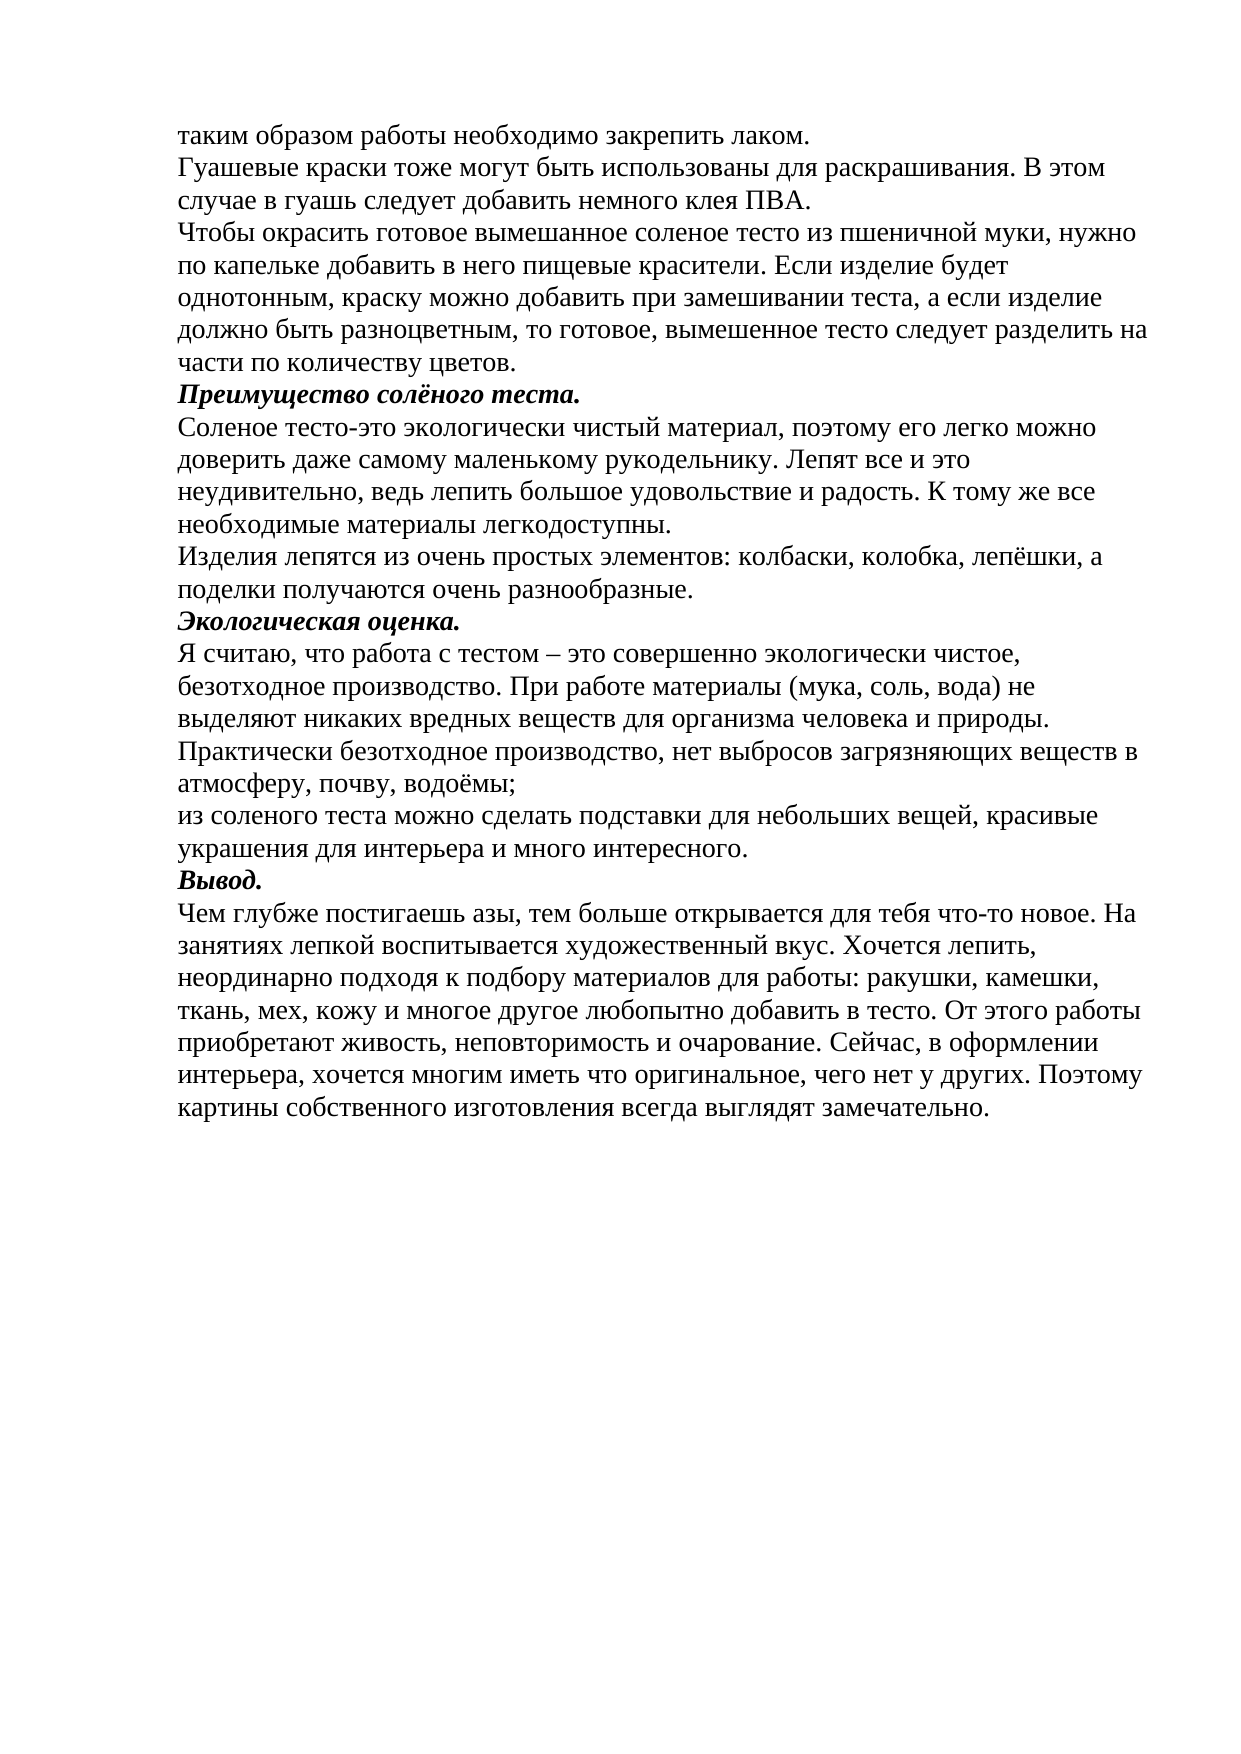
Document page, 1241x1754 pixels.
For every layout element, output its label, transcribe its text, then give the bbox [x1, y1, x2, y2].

text Практически безотходное производство, нет выбросов загрязняющих веществ в атмосферу, почву, водоёмы; [177, 734, 1152, 798]
text Изделия лепятся из очень простых элементов: колбаски, колобка, лепёшки, а поделки получаются очень разнообразные. [177, 539, 1152, 604]
text Преимущество солёного теста. [177, 377, 1152, 410]
text Чем глубже постигаешь азы, тем больше открывается для тебя что-то новое. На занятиях лепкой воспитывается художественный вкус. Хочется лепить, неординарно подходя к подбору материалов для работы: ракушки, камешки, ткань, мех, кожу и многое другое любопытно добавить в тесто. От этого работы приобретают живость, неповторимость и очарование. Сейчас, в оформлении интерьера, хочется многим иметь что оригинальное, чего нет у других. Поэтому картины собственного изготовления всегда выглядят замечательно. [177, 896, 1152, 1122]
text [177, 118, 1152, 377]
text Экологическая оценка. [177, 604, 1152, 636]
text Вывод. [177, 863, 1152, 896]
text Я считаю, что работа с тестом – это совершенно экологически чистое, безотходное производство. При работе материалы (мука, соль, вода) не выделяют никаких вредных веществ для организма человека и природы. [177, 636, 1152, 734]
text Соленое тесто-это экологически чистый материал, поэтому его легко можно доверить даже самому маленькому рукодельнику. Лепят все и это неудивительно, ведь лепить большое удовольствие и радость. К тому же все необходимые материалы легкодоступны. [177, 410, 1152, 539]
text из соленого теста можно сделать подставки для небольших вещей, красивые украшения для интерьера и много интересного. [177, 798, 1152, 863]
